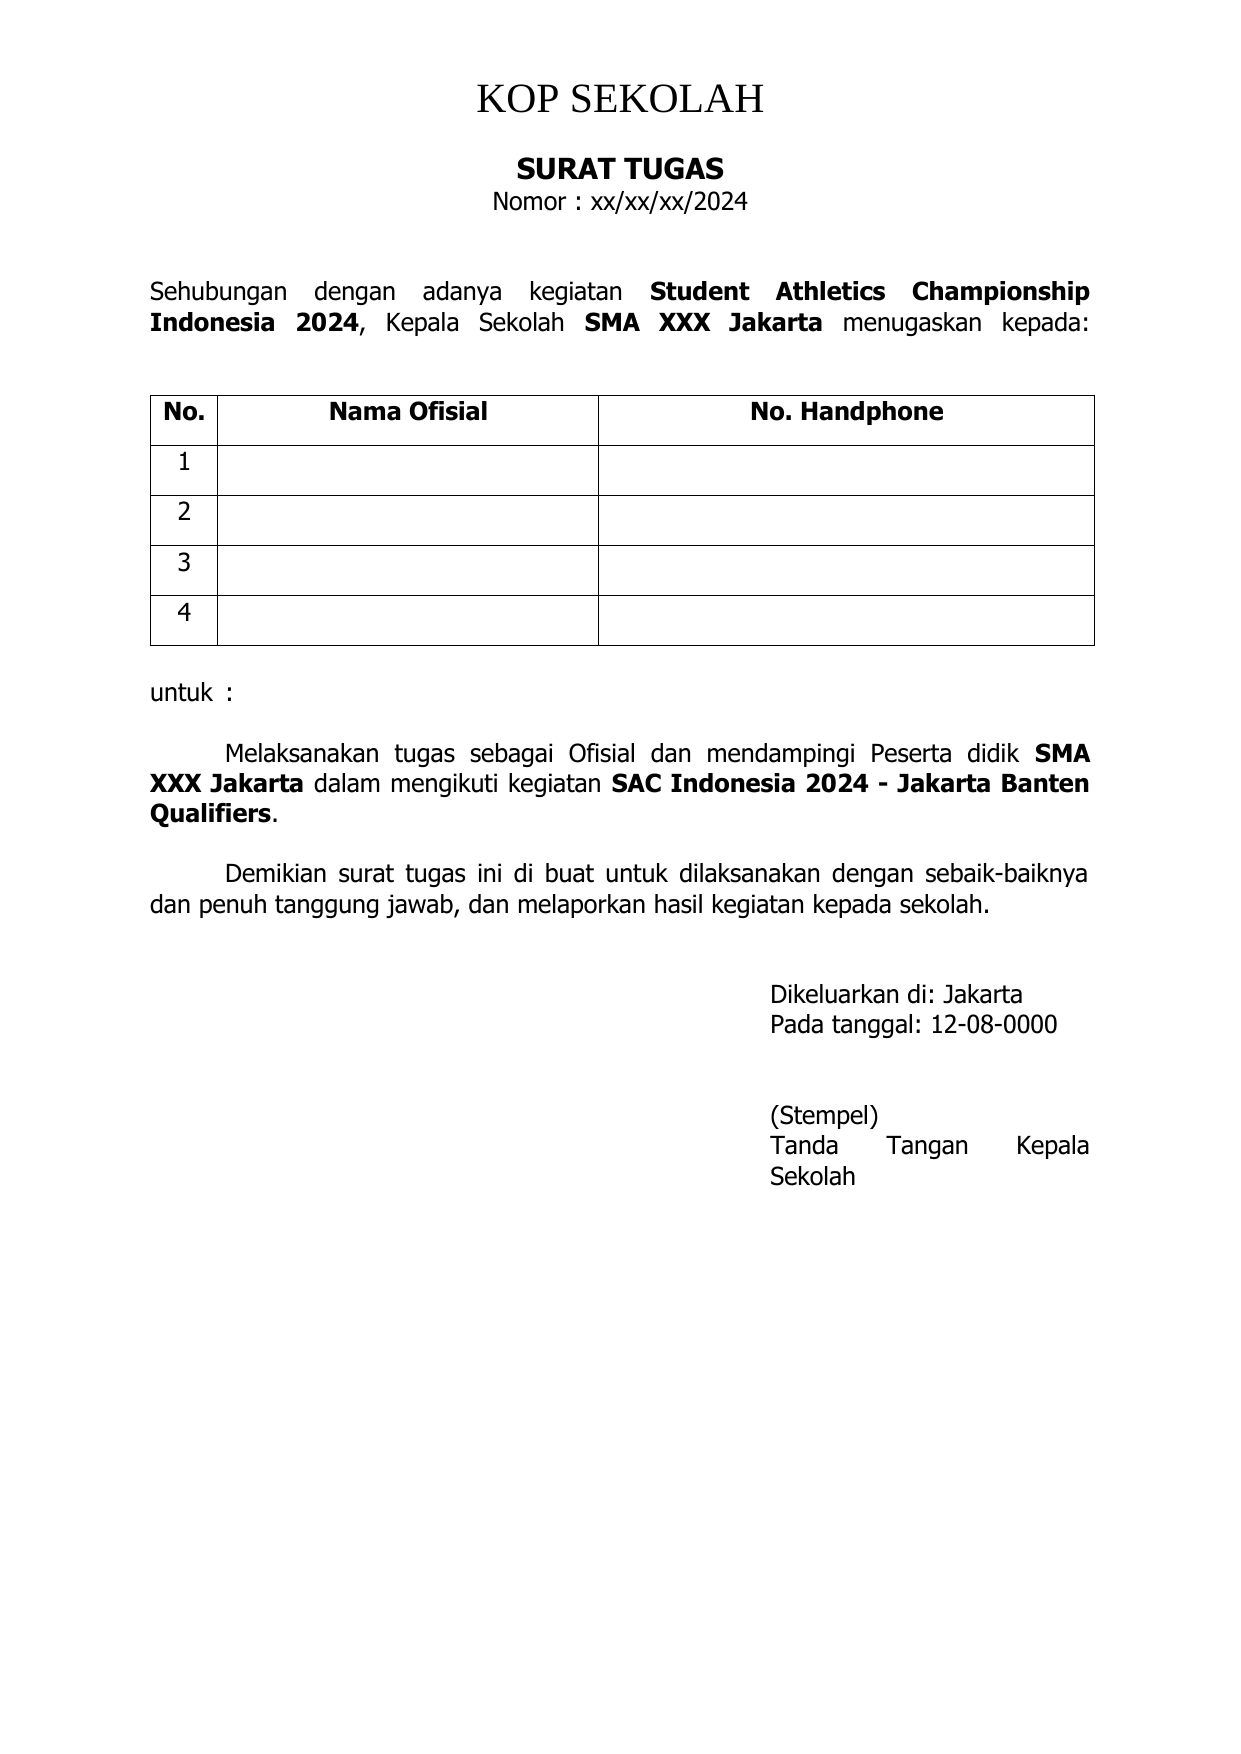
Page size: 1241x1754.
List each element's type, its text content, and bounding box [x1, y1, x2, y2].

text Pada tanggal: 12-08-0000 [770, 1009, 1090, 1039]
text Tanda Tangan Kepala Sekolah [770, 1130, 1090, 1190]
text Dikeluarkan di: Jakarta [770, 979, 1090, 1009]
table_cell [599, 446, 1094, 495]
table_cell 2 [151, 496, 217, 545]
table_cell [599, 546, 1094, 595]
text Nomor : xx/xx/xx/2024 [150, 185, 1090, 215]
table_cell [218, 546, 598, 595]
table_header No. [151, 396, 217, 444]
text Melaksanakan tugas sebagai Ofisial dan mendampingi Peserta didik SMA XXX Jakarta dalam mengikuti kegiatan SAC Indonesia 2024 - Jakarta Banten Qualifiers. [150, 707, 1090, 828]
table_cell [218, 446, 598, 495]
table_header No. Handphone [599, 396, 1094, 444]
table_cell [599, 496, 1094, 545]
text (Stempel) [770, 1099, 1090, 1130]
table_cell 1 [151, 446, 217, 495]
table_cell [599, 596, 1094, 645]
text SURAT TUGAS [150, 150, 1090, 185]
table_cell 4 [151, 596, 217, 645]
table_cell [218, 496, 598, 545]
table_cell 3 [151, 546, 217, 595]
table_cell [218, 596, 598, 645]
text untuk : [150, 646, 1090, 707]
table_header Nama Ofisial [218, 396, 598, 444]
text Demikian surat tugas ini di buat untuk dilaksanakan dengan sebaik-baiknya dan penuh tanggung jawab, dan melaporkan hasil kegiatan kepada sekolah. [150, 858, 1090, 918]
text Sehubungan dengan adanya kegiatan Student Athletics Championship Indonesia 2024, Kepala Sekolah SMA XXX Jakarta menugaskan kepada: [150, 276, 1090, 364]
